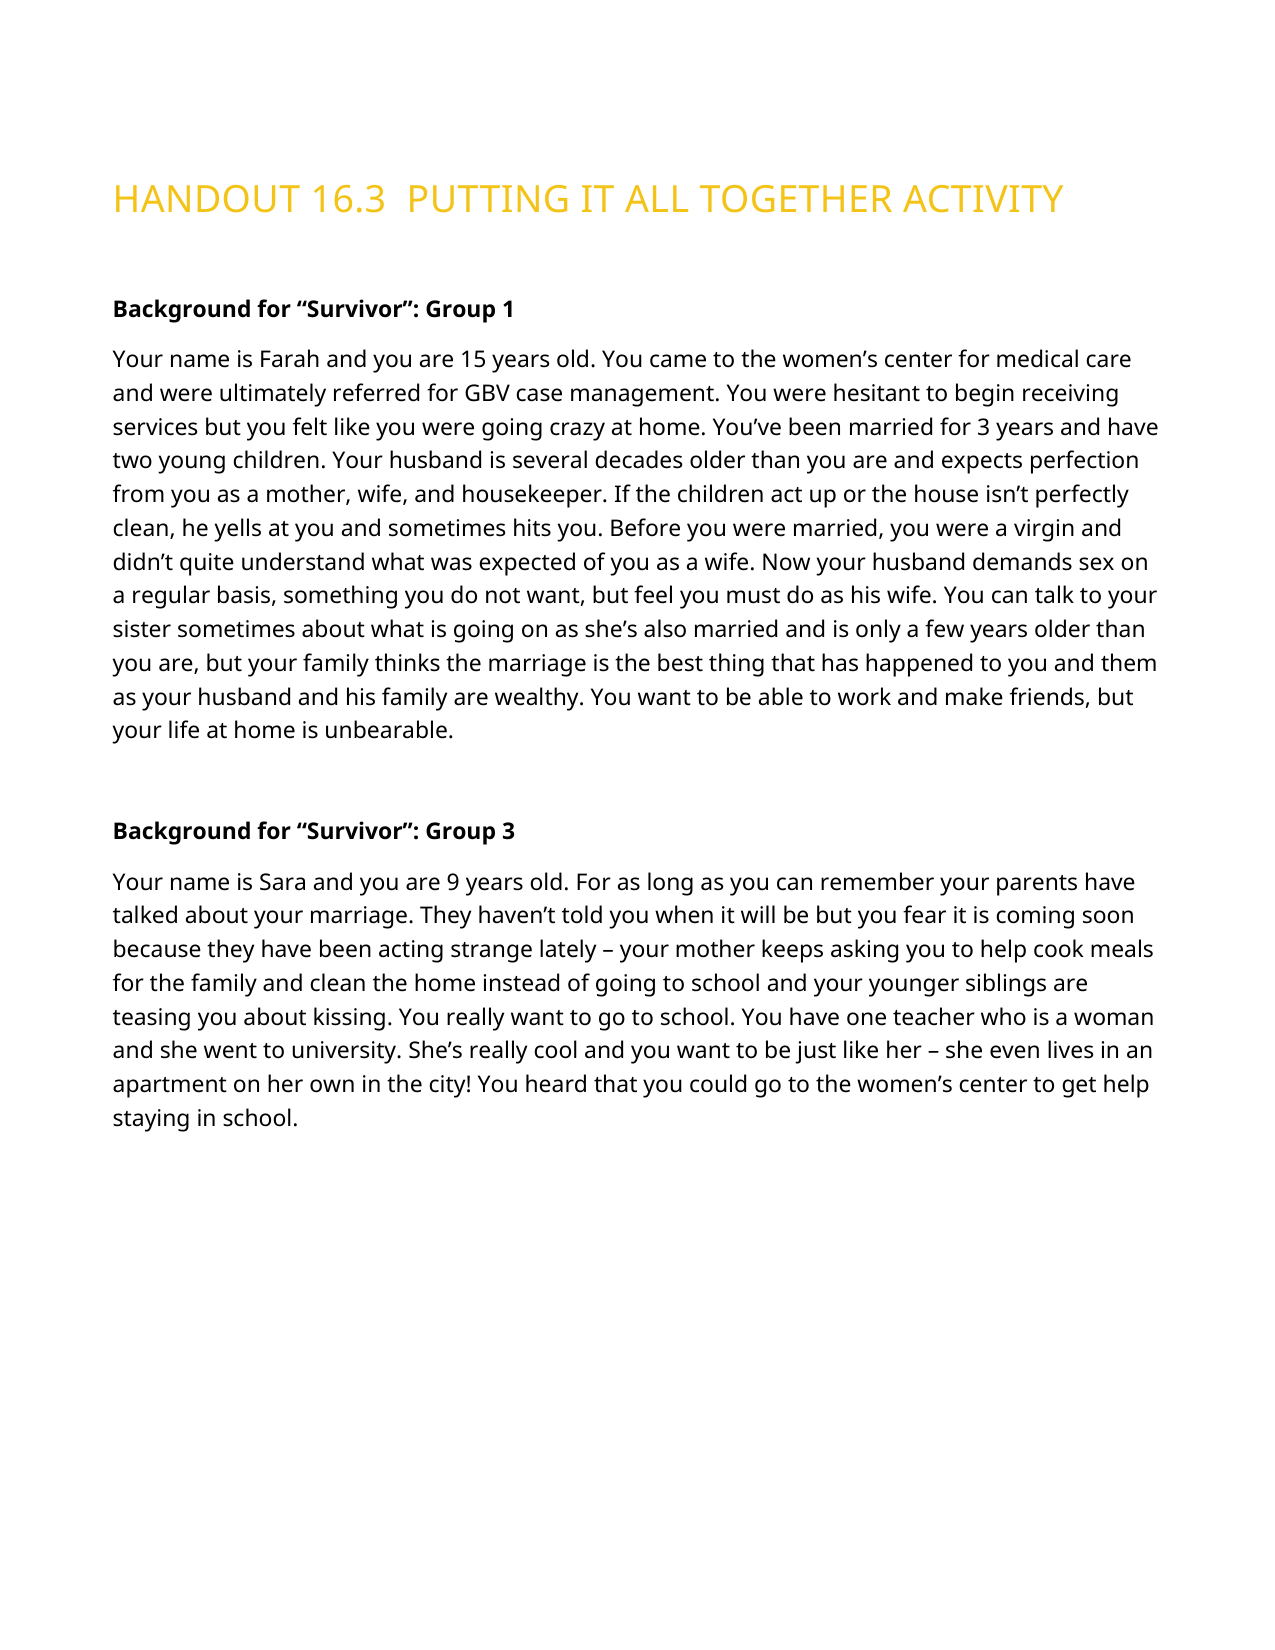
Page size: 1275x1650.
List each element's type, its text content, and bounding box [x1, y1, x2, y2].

text Background for “Survivor”: Group 3 [112, 815, 1162, 846]
text Background for “Survivor”: Group 1 [112, 293, 1162, 324]
text Your name is Sara and you are 9 years old. For as long as you can remember your parents have talked about your marriage. They haven’t told you when it will be but you fear it is coming soon because they have been acting strange lately – your mother keeps asking you to help cook meals for the family and clean the home instead of going to school and your younger siblings are teasing you about kissing. You really want to go to school. You have one teacher who is a woman and she went to university. She’s really cool and you want to be just like her – she even lives in an apartment on her own in the city! You heard that you could go to the women’s center to get help staying in school. [112, 866, 1162, 1133]
text Your name is Farah and you are 15 years old. You came to the women’s center for medical care and were ultimately referred for GBV case management. You were hesitant to begin receiving services but you felt like you were going crazy at home. You’ve been married for 3 years and have two young children. Your husband is several decades older than you are and expects perfection from you as a mother, wife, and housekeeper. If the children act up or the house isn’t perfectly clean, he yells at you and sometimes hits you. Before you were married, you were a virgin and didn’t quite understand what was expected of you as a wife. Now your husband demands sex on a regular basis, something you do not want, but feel you must do as his wife. You can talk to your sister sometimes about what is going on as she’s also married and is only a few years older than you are, but your family thinks the marriage is the best thing that has happened to you and them as your husband and his family are wealthy. You want to be able to work and make friends, but your life at home is unbearable. [112, 343, 1162, 746]
text HANDOUT 16.3 PUTTING IT ALL TOGETHER ACTIVITY [112, 172, 1162, 223]
